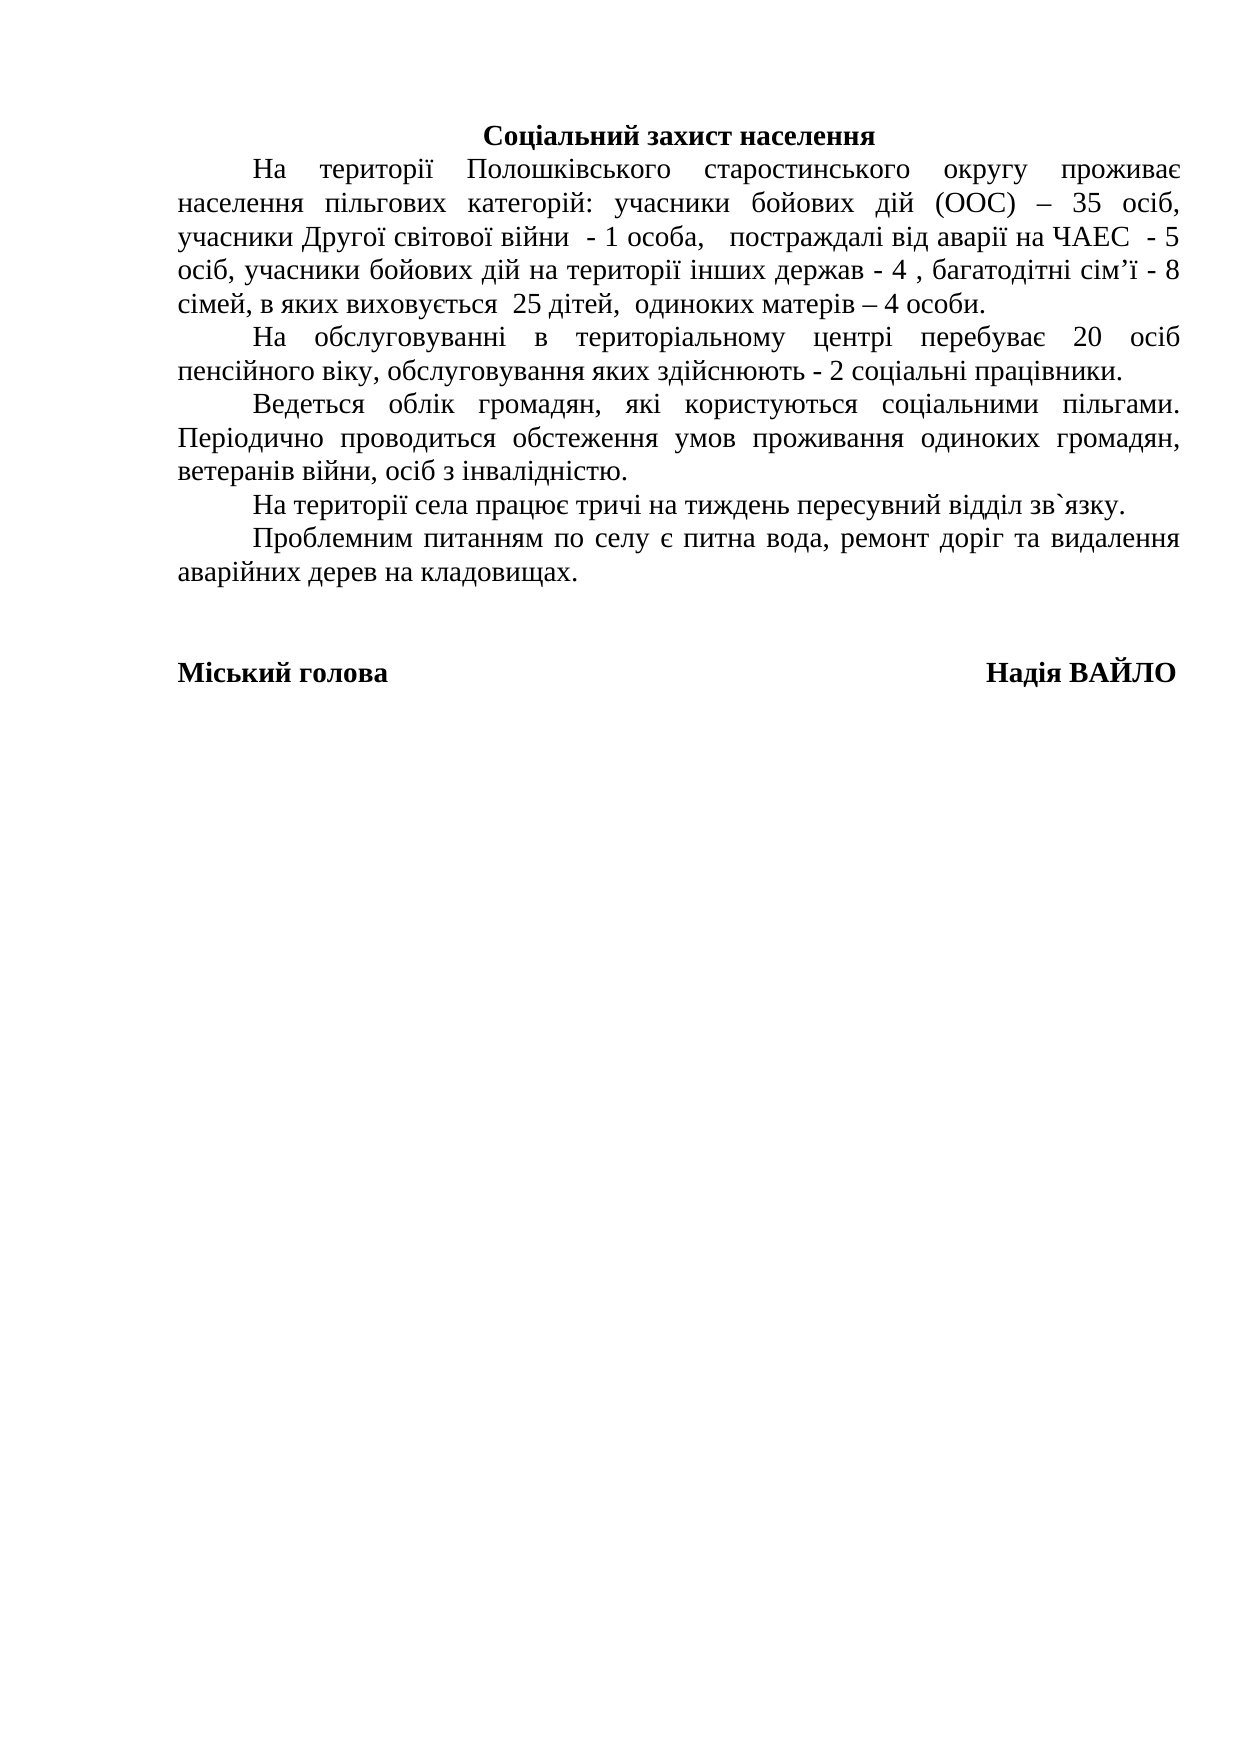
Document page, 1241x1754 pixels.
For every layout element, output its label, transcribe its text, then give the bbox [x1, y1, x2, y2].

text Ведеться облік громадян, які користуються соціальними пільгами. Періодично проводиться обстеження умов проживання одиноких громадян, ветеранів війни, осіб з інвалідністю. [177, 386, 1181, 487]
text Соціальний захист населення [177, 118, 1181, 152]
text На території села працює тричі на тиждень пересувний відділ зв`язку. [177, 487, 1181, 521]
text Міський голова Надія ВАЙЛО [177, 655, 1181, 688]
text Проблемним питанням по селу є питна вода, ремонт доріг та видалення аварійних дерев на кладовищах. [177, 521, 1181, 588]
text На обслуговуванні в територіальному центрі перебуває 20 осіб пенсійного віку, обслуговування яких здійснюють - 2 соціальні працівники. [177, 319, 1181, 386]
text На території Полошківського старостинського округу проживає населення пільгових категорій: учасники бойових дій (ООС) – 35 осіб, учасники Другої світової війни - 1 особа, постраждалі від аварії на ЧАЕС - 5 осіб, учасники бойових дій на території інших держав - 4 , багатодітні сім’ї - 8 сімей, в яких виховується 25 дітей, одиноких матерів – 4 особи. [177, 152, 1181, 319]
